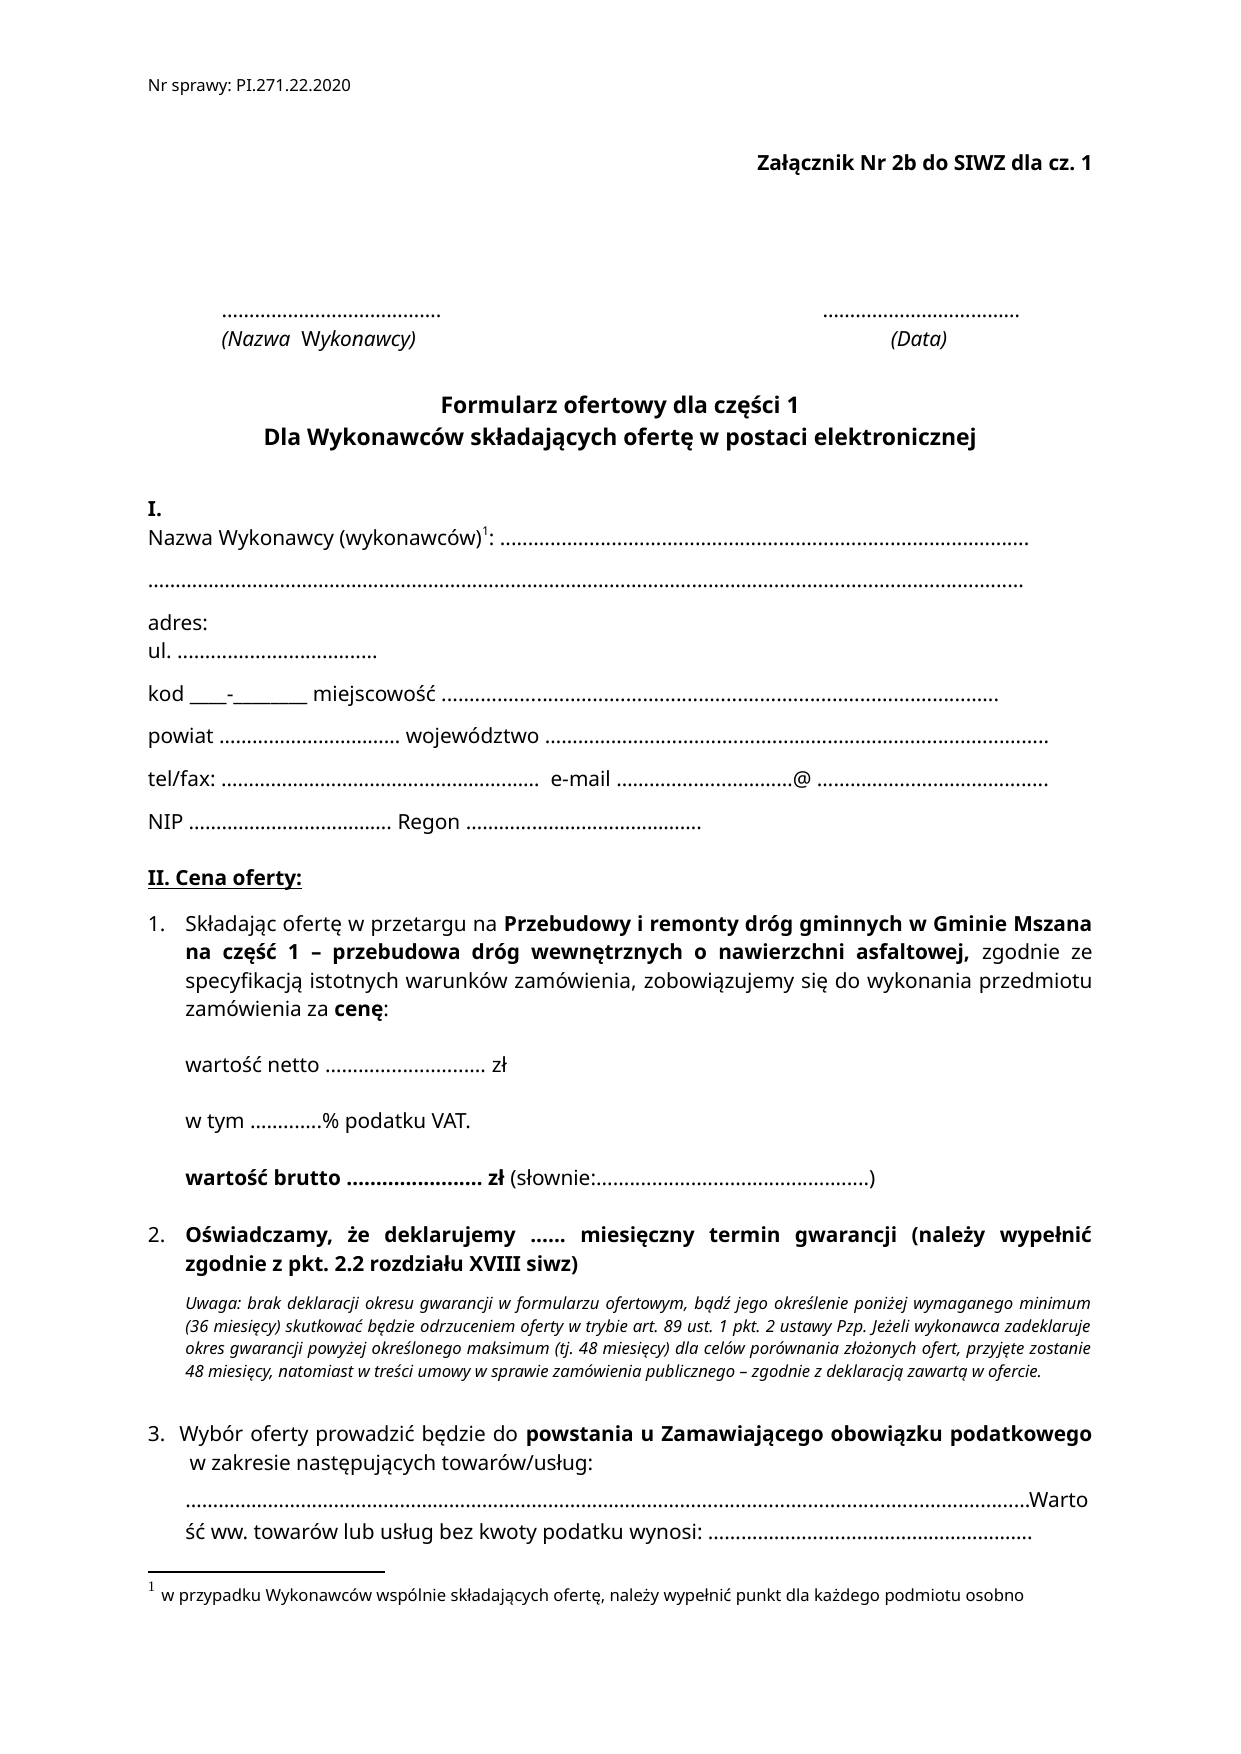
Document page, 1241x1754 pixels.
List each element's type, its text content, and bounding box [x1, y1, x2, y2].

list Oświadczamy, że deklarujemy ...... miesięczny termin gwarancji (należy wypełnić zgodnie z pkt. 2.2 rozdziału XVIII siwz) [148, 1220, 1093, 1277]
text …………………………………………………………………………………………………………….................................... [148, 565, 1093, 594]
text kod ____-________ miejscowość .................................................................................................... [148, 679, 1093, 707]
text adres: [148, 608, 1093, 636]
text Uwaga: brak deklaracji okresu gwarancji w formularzu ofertowym, bądź jego określenie poniżej wymaganego minimum (36 miesięcy) skutkować będzie odrzuceniem oferty w trybie art. 89 ust. 1 pkt. 2 ustawy Pzp. Jeżeli wykonawca zadeklaruje okres gwarancji powyżej określonego maksimum (tj. 48 miesięcy) dla celów porównania złożonych ofert, przyjęte zostanie 48 miesięcy, natomiast w treści umowy w sprawie zamówienia publicznego – zgodnie z deklaracją zawartą w ofercie. [185, 1291, 1093, 1382]
text Formularz ofertowy dla części 1 [148, 389, 1093, 420]
text …………………………………. ……………………………… [148, 295, 1093, 324]
text wartość brutto ………...........… zł (słownie:.................................................) [185, 1163, 1093, 1192]
text w tym …….......% podatku VAT. [185, 1107, 1093, 1135]
text (Nazwa Wykonawcy) (Data) [148, 324, 1093, 352]
text wartość netto ……….................... zł [185, 1050, 1093, 1078]
text Dla Wykonawców składających ofertę w postaci elektronicznej [148, 420, 1093, 452]
text …………………………………………………………………………………............................................................Wartość ww. towarów lub usług bez kwoty podatku wynosi: ……………….......……………………………. [185, 1485, 1093, 1546]
text II. Cena oferty: [148, 863, 1093, 892]
text powiat …………………………… województwo ………………...........................………...………......................... [148, 722, 1093, 750]
text Nazwa Wykonawcy (wykonawców): ............................................................................................... [148, 523, 1093, 551]
text Załącznik Nr 2b do SIWZ dla cz. 1 [148, 148, 1093, 176]
text 3. Wybór oferty prowadzić będzie do powstania u Zamawiającego obowiązku podatkowego w zakresie następujących towarów/usług: [148, 1419, 1093, 1476]
text NIP ………………………………. Regon ……………………………………. [148, 807, 1093, 835]
list Składając ofertę w przetargu na Przebudowy i remonty dróg gminnych w Gminie Mszana na część 1 – przebudowa dróg wewnętrznych o nawierzchni asfaltowej, zgodnie ze specyfikacją istotnych warunków zamówienia, zobowiązujemy się do wykonania przedmiotu zamówienia za cenę: [148, 909, 1093, 1023]
text I. [148, 494, 1093, 523]
text ul. .................................... [148, 636, 1093, 665]
text tel/fax: …………………………………………….…… e-mail …………...........………@ …………….......…………........ [148, 764, 1093, 793]
